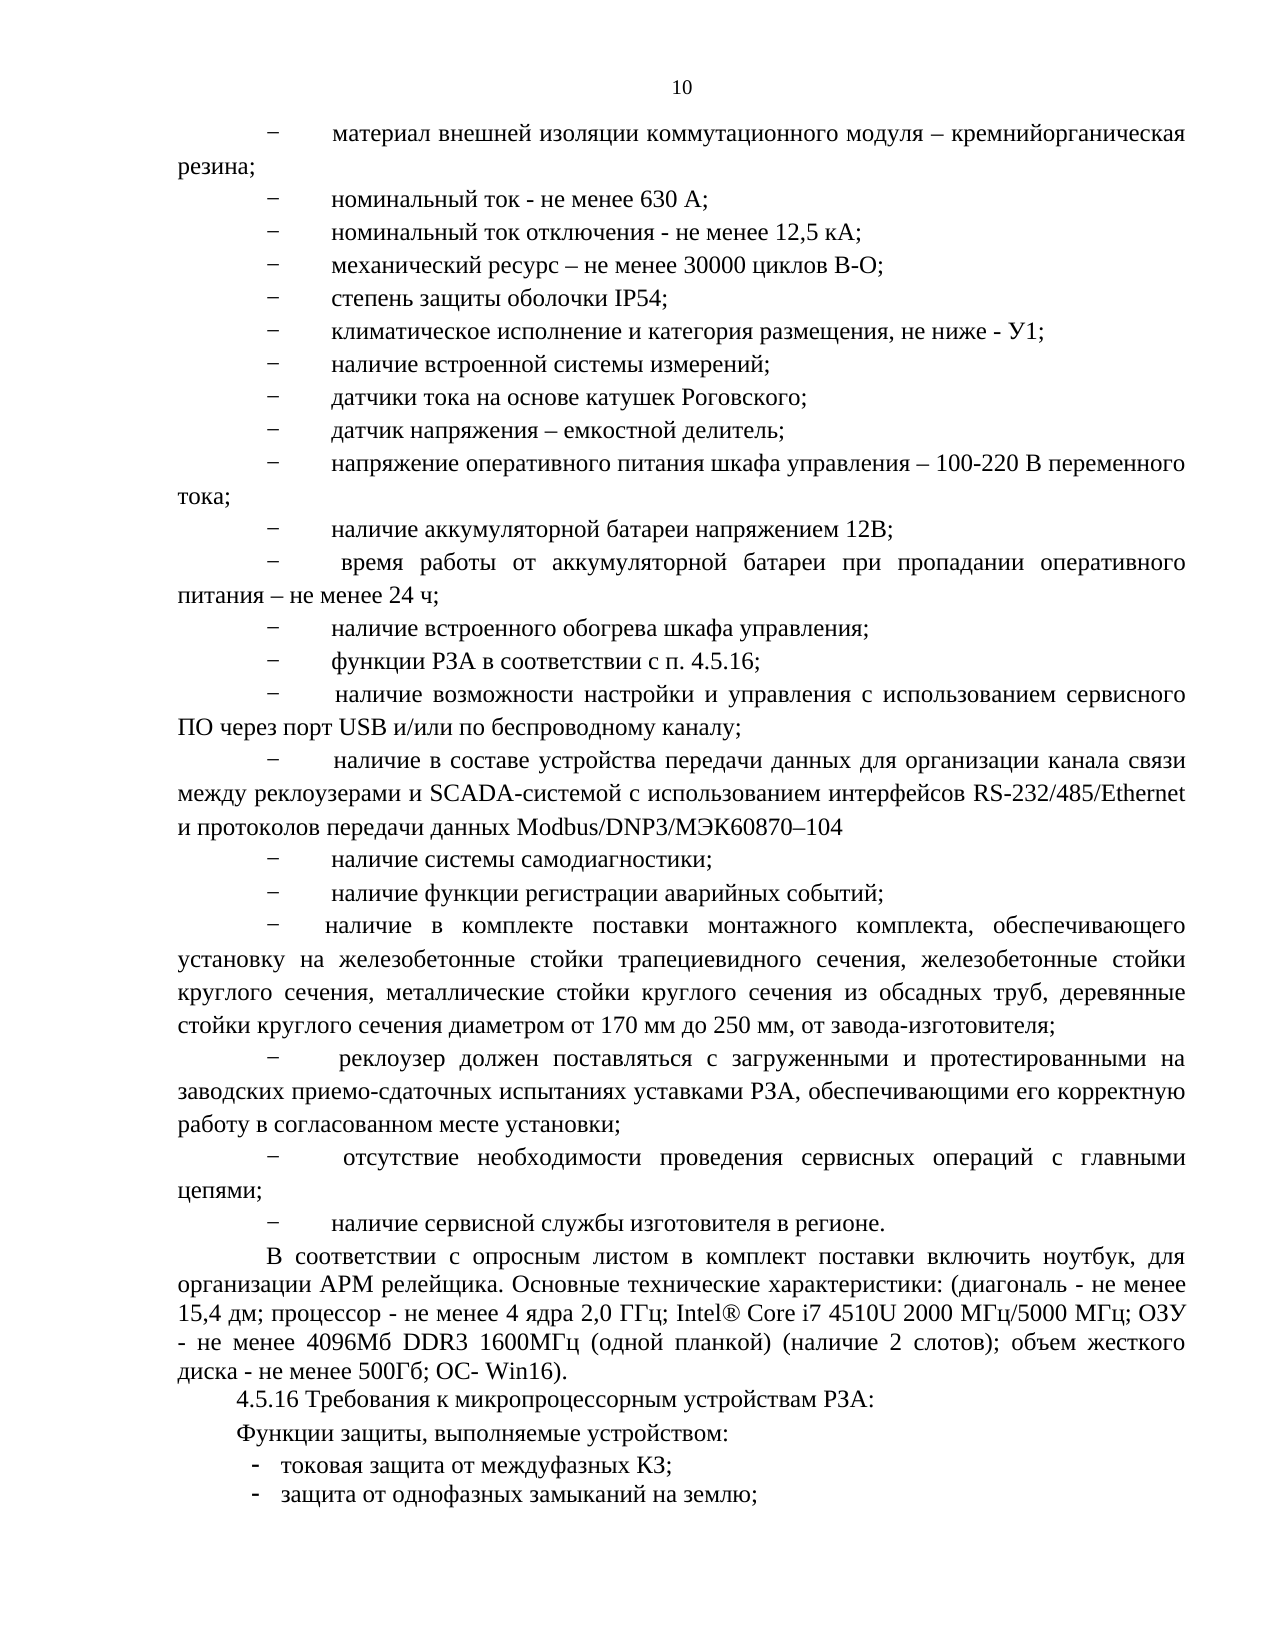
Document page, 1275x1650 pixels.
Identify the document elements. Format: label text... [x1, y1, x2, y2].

list наличие в составе устройства передачи данных для организации канала связи между реклоузерами и SCADA-системой с использованием интерфейсов RS-232/485/Ethernet и протоколов передачи данных Modbus/DNP3/МЭК60870–104 [177, 746, 1186, 840]
text 4.5.16 Требования к микропроцессорным устройствам РЗА: [236, 1384, 1186, 1413]
list наличие системы самодиагностики; [177, 844, 1186, 873]
list функции РЗА в соответствии с п. 4.5.16; [177, 646, 1186, 675]
list наличие сервисной службы изготовителя в регионе. [177, 1208, 1186, 1237]
list время работы от аккумуляторной батареи при пропадании оперативного питания – не менее 24 ч; [177, 547, 1186, 609]
list наличие возможности настройки и управления с использованием сервисного ПО через порт USB и/или по беспроводному каналу; [177, 679, 1186, 741]
list механический ресурс – не менее 30000 циклов В-О; [177, 250, 1186, 279]
list датчики тока на основе катушек Роговского; [177, 382, 1186, 411]
list номинальный ток - не менее 630 А; [177, 184, 1186, 213]
text В соответствии с опросным листом в комплект поставки включить ноутбук, для организации АРМ релейщика. Основные технические характеристики: (диагональ - не менее 15,4 дм; процессор - не менее 4 ядра 2,0 ГГц; Intel® Core i7 4510U 2000 МГц/5000 МГц; ОЗУ - не менее 4096Мб DDR3 1600МГц (одной планкой) (наличие 2 слотов); объем жесткого диска - не менее 500Гб; ОС- Win16). [177, 1241, 1186, 1384]
list наличие аккумуляторной батареи напряжением 12В; [177, 514, 1186, 543]
list климатическое исполнение и категория размещения, не ниже - У1; [177, 316, 1186, 345]
list материал внешней изоляции коммутационного модуля – кремнийорганическая резина; [177, 118, 1186, 180]
list степень защиты оболочки IP54; [177, 283, 1186, 312]
list наличие встроенной системы измерений; [177, 349, 1186, 378]
list наличие в комплекте поставки монтажного комплекта, обеспечивающего установку на железобетонные стойки трапециевидного сечения, железобетонные стойки круглого сечения, металлические стойки круглого сечения из обсадных труб, деревянные стойки круглого сечения диаметром от 170 мм до 250 мм, от завода-изготовителя; [177, 911, 1186, 1038]
text Функции защиты, выполняемые устройством: [236, 1418, 1186, 1446]
list напряжение оперативного питания шкафа управления – 100-220 В переменного тока; [177, 448, 1186, 510]
list отсутствие необходимости проведения сервисных операций с главными цепями; [177, 1142, 1186, 1203]
list наличие встроенного обогрева шкафа управления; [177, 613, 1186, 642]
list наличие функции регистрации аварийных событий; [177, 878, 1186, 906]
list токовая защита от междуфазных КЗ; [251, 1451, 1186, 1479]
list датчик напряжения – емкостной делитель; [177, 415, 1186, 444]
list номинальный ток отключения - не менее 12,5 кА; [177, 217, 1186, 246]
list реклоузер должен поставляться с загруженными и протестированными на заводских приемо-сдаточных испытаниях уставками РЗА, обеспечивающими его корректную работу в согласованном месте установки; [177, 1043, 1186, 1137]
list защита от однофазных замыканий на землю; [251, 1479, 1186, 1508]
